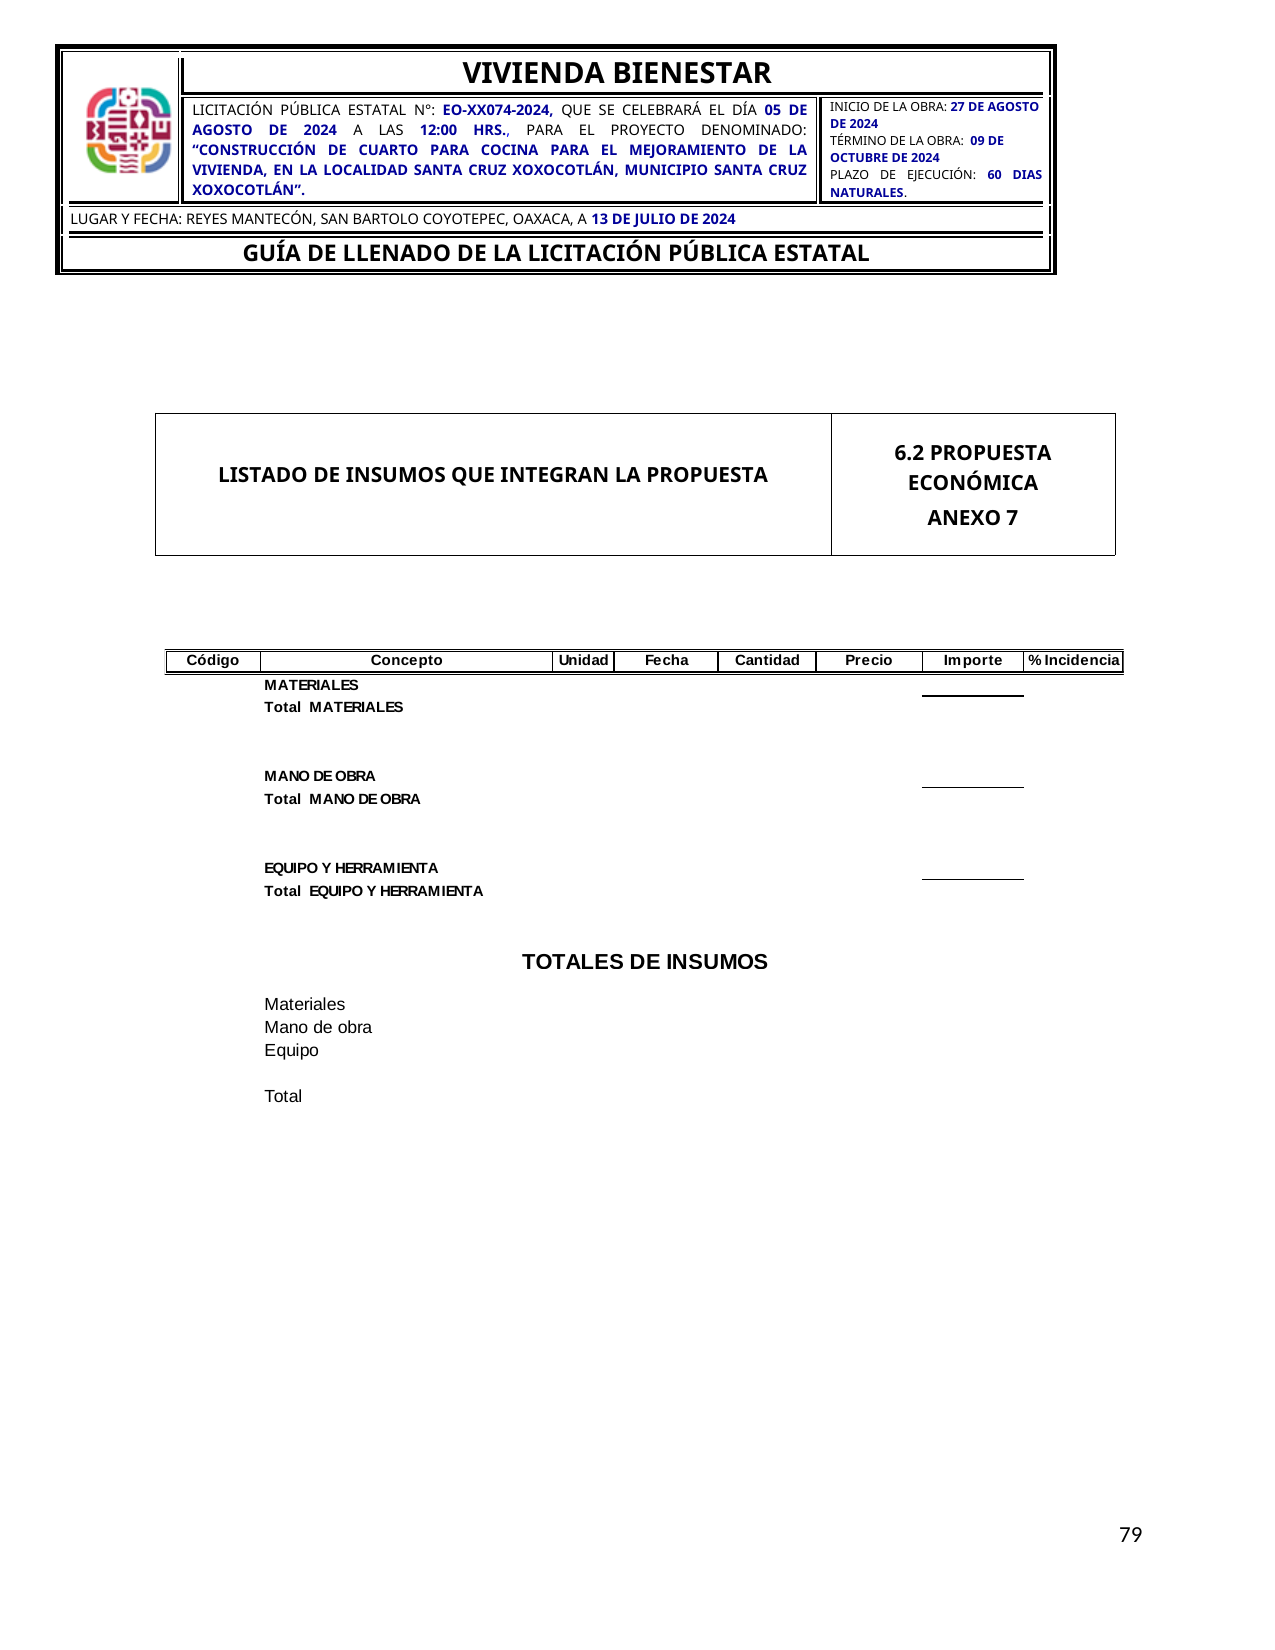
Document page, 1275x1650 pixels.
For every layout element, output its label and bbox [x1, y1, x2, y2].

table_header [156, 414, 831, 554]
picture [75, 79, 178, 179]
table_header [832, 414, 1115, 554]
